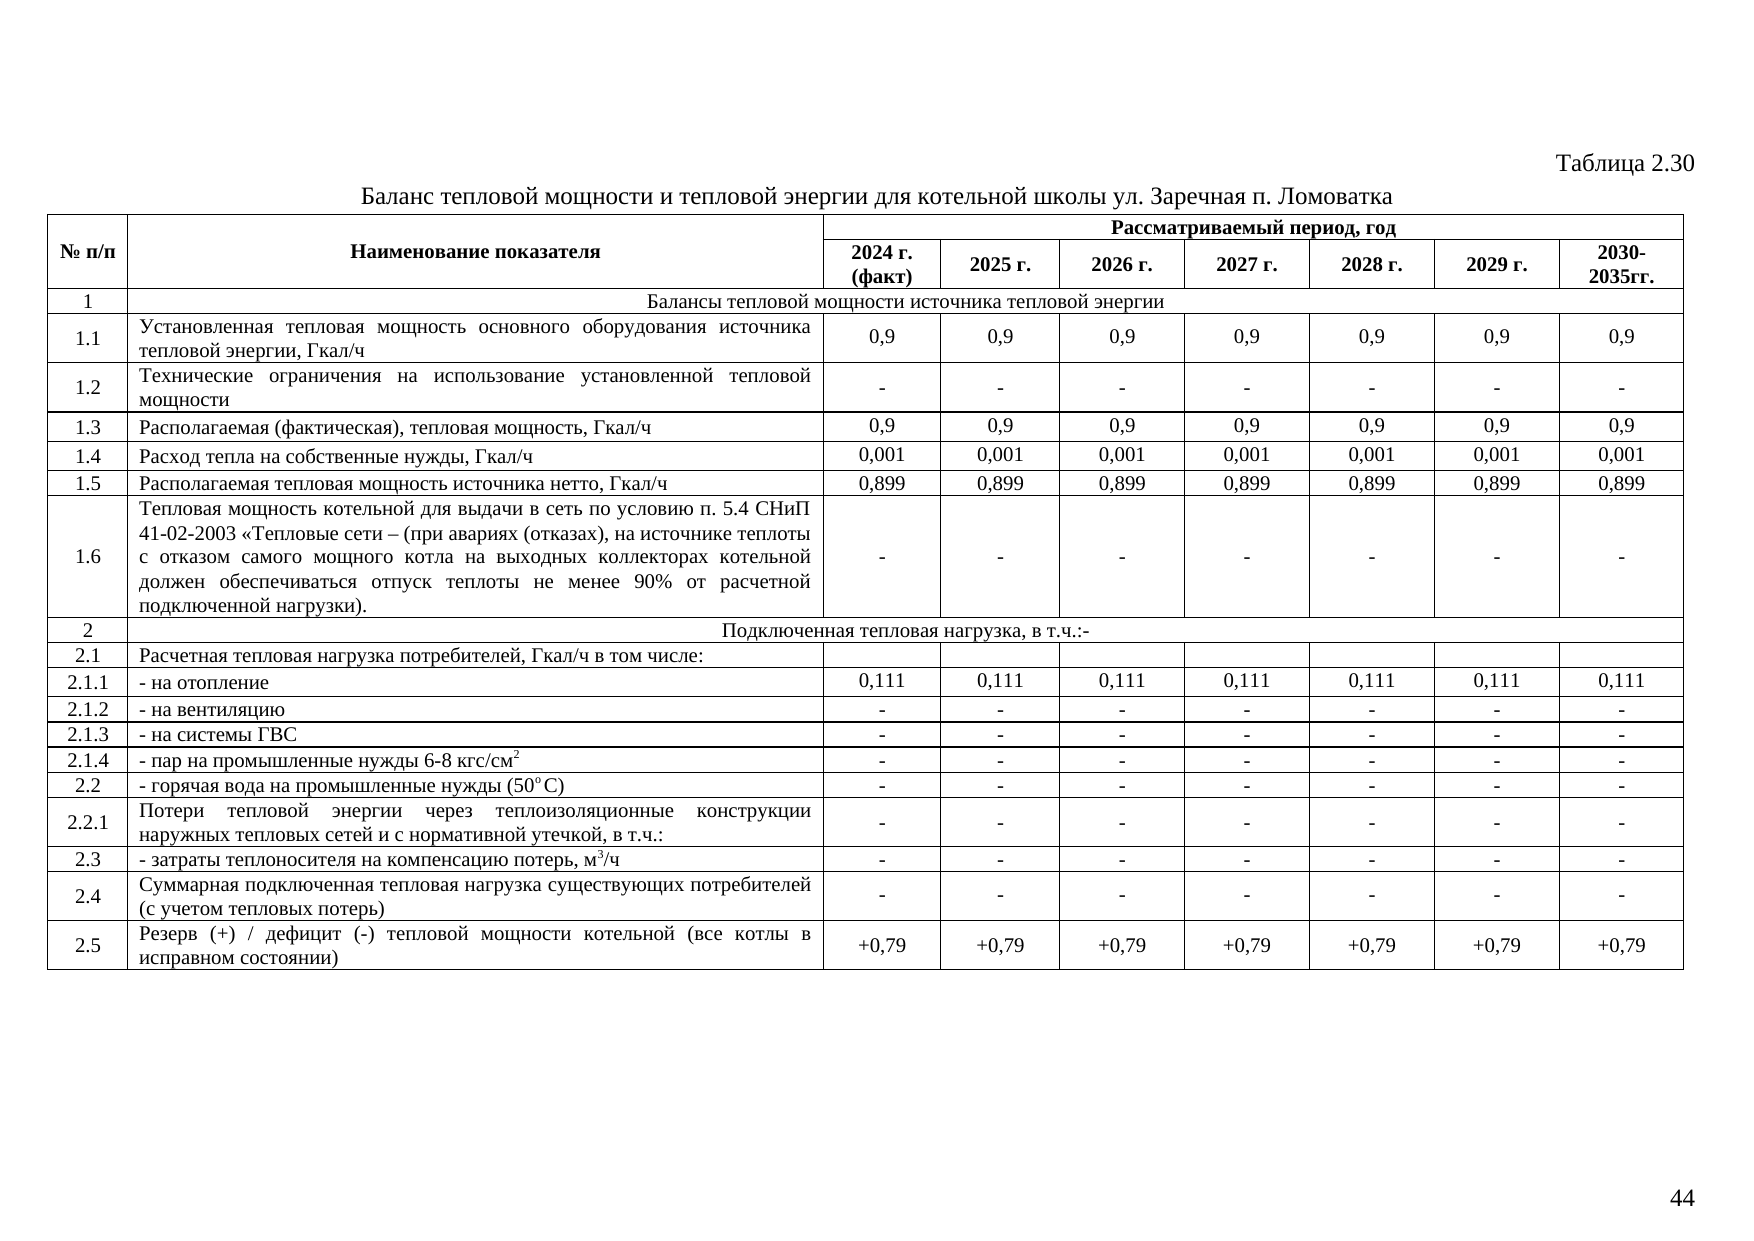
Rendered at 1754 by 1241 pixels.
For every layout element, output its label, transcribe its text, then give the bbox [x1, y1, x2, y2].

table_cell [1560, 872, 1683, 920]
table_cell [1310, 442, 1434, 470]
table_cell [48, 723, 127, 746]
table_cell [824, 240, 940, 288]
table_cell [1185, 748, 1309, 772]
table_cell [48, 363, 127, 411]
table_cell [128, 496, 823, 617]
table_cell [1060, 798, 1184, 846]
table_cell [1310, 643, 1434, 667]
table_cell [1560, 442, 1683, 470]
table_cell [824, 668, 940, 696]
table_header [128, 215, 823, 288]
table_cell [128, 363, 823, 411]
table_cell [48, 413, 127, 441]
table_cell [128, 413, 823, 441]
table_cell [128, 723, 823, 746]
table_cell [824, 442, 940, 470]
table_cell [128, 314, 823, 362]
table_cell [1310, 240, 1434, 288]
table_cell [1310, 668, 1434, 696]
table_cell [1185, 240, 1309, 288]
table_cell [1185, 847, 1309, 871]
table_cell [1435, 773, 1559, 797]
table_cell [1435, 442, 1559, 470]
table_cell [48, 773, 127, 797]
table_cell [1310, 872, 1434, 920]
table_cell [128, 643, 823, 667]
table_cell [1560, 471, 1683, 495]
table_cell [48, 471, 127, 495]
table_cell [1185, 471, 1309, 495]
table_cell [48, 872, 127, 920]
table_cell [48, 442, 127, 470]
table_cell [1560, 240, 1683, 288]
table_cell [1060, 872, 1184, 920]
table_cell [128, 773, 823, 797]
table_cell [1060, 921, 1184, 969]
text Таблица 2.30 [59, 148, 1695, 176]
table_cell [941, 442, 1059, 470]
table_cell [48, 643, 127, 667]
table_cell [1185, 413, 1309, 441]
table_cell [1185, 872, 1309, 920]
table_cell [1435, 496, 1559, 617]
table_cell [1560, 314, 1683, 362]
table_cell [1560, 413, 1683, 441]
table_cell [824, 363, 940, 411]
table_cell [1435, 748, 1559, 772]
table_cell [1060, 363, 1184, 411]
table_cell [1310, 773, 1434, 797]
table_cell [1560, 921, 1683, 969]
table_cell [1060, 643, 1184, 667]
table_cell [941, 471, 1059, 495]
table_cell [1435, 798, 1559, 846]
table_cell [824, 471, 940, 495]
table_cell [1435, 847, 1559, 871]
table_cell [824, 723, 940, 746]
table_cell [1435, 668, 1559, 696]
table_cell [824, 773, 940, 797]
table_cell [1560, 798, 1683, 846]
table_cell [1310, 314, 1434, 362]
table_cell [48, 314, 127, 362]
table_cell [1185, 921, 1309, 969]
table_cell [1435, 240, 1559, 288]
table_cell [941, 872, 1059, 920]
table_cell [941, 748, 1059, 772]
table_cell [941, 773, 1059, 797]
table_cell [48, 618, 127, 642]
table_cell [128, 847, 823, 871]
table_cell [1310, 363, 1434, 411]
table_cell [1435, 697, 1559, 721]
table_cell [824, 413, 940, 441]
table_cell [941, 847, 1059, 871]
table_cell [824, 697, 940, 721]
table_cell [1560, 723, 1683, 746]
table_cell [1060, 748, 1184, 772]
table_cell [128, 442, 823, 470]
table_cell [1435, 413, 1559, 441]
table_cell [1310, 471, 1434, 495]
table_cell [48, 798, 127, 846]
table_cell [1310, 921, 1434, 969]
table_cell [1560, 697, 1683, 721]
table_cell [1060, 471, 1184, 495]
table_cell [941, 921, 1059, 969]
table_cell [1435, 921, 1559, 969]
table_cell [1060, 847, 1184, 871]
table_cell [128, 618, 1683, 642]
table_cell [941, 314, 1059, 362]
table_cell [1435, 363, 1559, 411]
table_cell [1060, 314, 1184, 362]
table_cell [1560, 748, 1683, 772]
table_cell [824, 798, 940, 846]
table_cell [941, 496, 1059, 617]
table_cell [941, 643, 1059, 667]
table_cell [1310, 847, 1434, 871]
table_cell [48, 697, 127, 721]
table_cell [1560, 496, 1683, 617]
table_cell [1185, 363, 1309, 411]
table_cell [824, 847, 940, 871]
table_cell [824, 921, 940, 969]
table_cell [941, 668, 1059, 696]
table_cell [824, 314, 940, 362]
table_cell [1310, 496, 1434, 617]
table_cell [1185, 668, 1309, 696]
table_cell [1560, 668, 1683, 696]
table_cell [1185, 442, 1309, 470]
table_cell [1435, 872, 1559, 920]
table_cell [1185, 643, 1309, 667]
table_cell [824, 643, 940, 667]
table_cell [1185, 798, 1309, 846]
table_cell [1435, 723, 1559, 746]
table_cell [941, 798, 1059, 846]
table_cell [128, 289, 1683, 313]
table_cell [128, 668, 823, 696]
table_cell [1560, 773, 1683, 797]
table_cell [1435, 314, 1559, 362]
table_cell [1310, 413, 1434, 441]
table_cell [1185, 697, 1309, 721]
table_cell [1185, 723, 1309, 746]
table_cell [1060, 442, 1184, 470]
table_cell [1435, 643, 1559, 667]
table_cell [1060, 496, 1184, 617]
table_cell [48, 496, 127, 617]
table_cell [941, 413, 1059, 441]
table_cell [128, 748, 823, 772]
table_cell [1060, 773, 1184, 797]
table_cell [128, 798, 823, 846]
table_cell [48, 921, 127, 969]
text Баланс тепловой мощности и тепловой энергии для котельной школы ул. Заречная п. Ломоватка [59, 181, 1695, 209]
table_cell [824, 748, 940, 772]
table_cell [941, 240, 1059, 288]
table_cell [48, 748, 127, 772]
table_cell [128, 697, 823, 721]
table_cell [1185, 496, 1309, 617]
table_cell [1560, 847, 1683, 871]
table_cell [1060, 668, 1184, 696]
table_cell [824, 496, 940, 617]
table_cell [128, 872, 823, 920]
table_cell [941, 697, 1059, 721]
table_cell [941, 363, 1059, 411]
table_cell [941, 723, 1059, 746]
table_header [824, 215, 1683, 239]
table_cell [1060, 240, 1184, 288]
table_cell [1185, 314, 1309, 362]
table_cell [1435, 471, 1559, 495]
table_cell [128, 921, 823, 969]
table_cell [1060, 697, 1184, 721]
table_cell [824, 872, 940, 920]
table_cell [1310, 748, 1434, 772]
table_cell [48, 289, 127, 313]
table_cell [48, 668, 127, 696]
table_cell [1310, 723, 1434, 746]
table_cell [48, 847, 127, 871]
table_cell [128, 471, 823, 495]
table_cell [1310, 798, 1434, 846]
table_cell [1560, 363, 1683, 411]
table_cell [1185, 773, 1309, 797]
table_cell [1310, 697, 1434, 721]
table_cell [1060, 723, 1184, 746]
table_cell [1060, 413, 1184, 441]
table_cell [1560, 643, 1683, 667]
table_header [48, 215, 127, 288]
